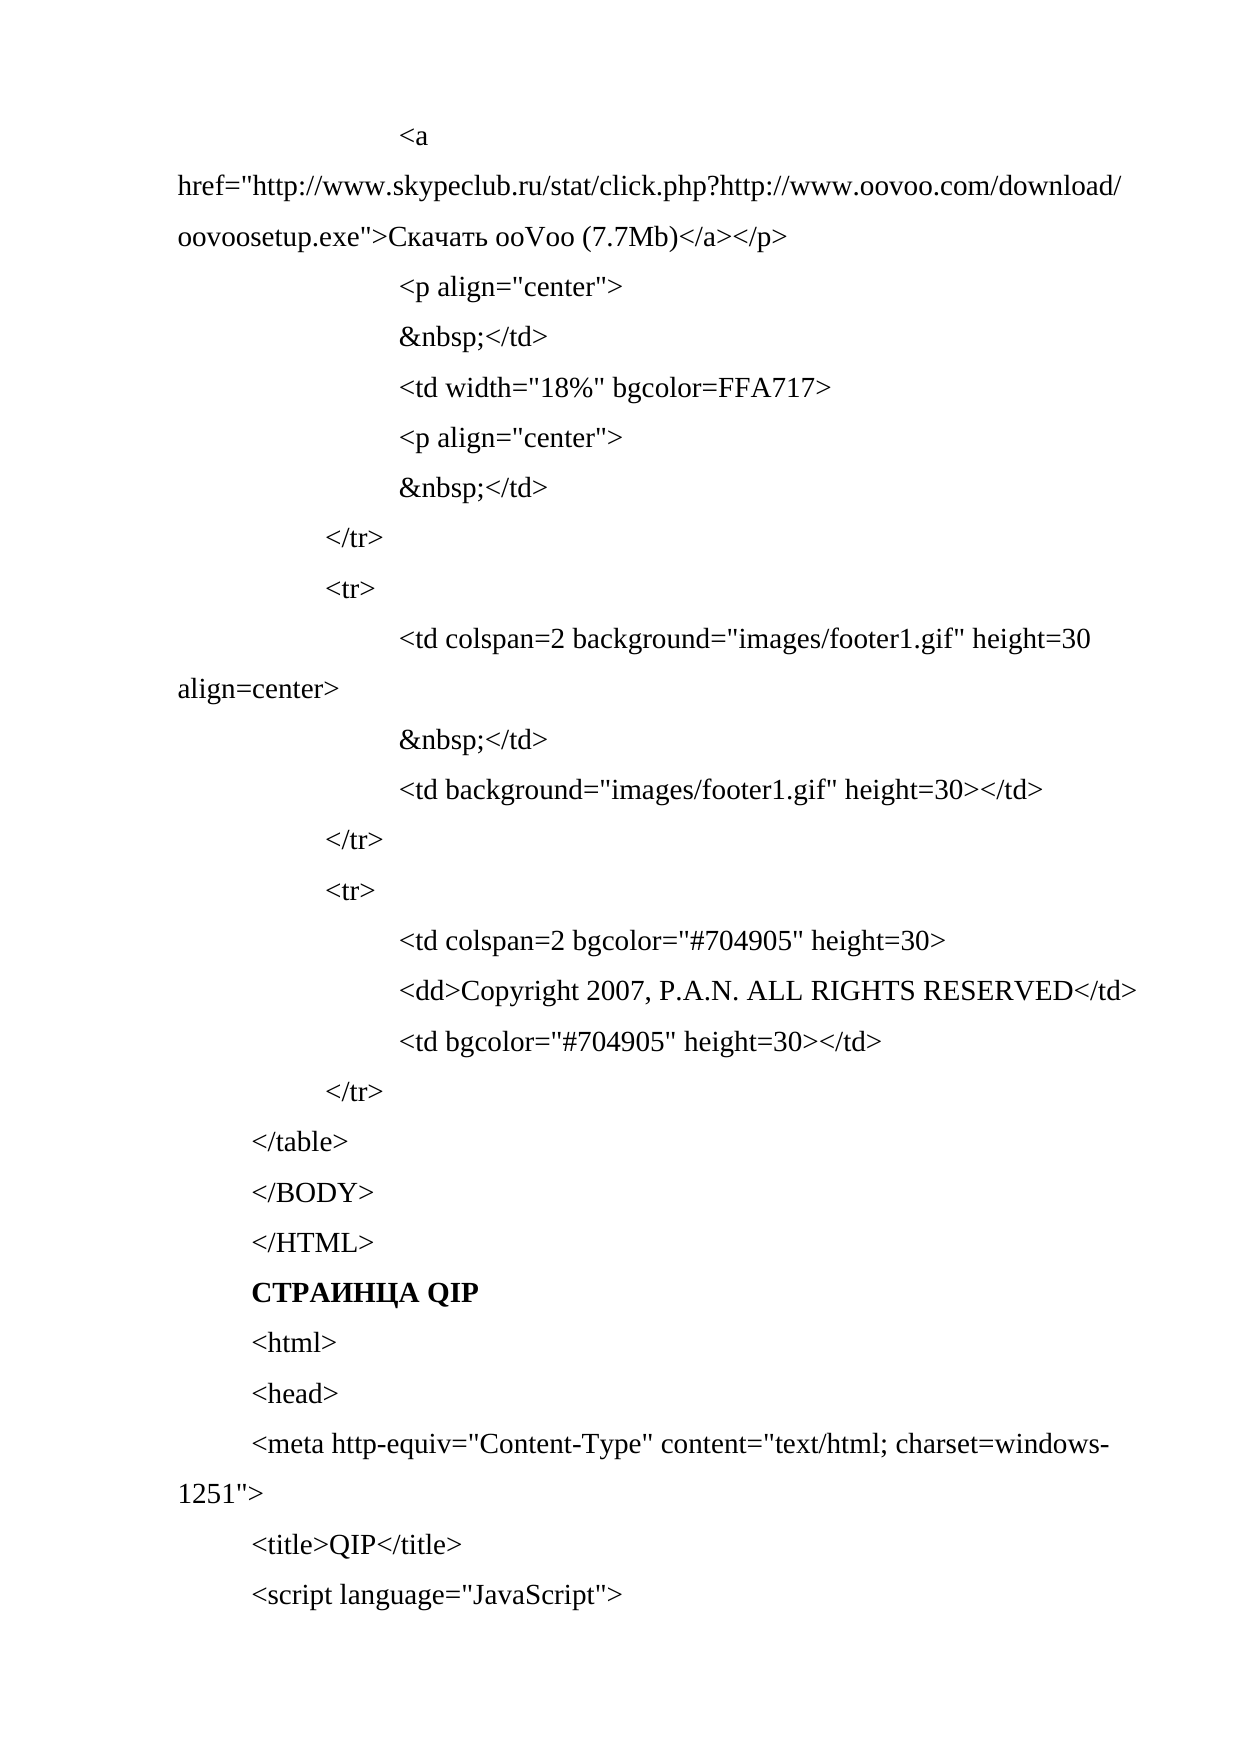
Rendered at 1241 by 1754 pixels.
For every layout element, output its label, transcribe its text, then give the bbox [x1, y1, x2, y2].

text <tr> [177, 873, 1152, 906]
text СТРАИНЦА QIP [177, 1275, 1152, 1309]
text &nbsp;</td> [177, 470, 1152, 504]
text <td background="images/footer1.gif" height=30></td> [177, 772, 1152, 806]
text <p align="center"> [177, 420, 1152, 453]
text <td bgcolor="#704905" height=30></td> [177, 1024, 1152, 1057]
text &nbsp;</td> [177, 319, 1152, 353]
text <script language="JavaScript"> [177, 1577, 1152, 1611]
text </BODY> [177, 1175, 1152, 1208]
text &nbsp;</td> [177, 722, 1152, 755]
text </table> [177, 1124, 1152, 1158]
text <meta http-equiv="Content-Type" content="text/html; charset=windows-1251"> [177, 1426, 1152, 1510]
text <head> [177, 1376, 1152, 1409]
text </tr> [177, 822, 1152, 856]
text <td width="18%" bgcolor=FFA717> [177, 370, 1152, 403]
text </tr> [177, 521, 1152, 554]
text <dd>Copyright 2007, P.A.N. ALL RIGHTS RESERVED</td> [177, 973, 1152, 1007]
text </tr> [177, 1074, 1152, 1108]
text <td colspan=2 background="images/footer1.gif" height=30 align=center> [177, 621, 1152, 705]
text <tr> [177, 571, 1152, 604]
text <html> [177, 1326, 1152, 1359]
text </HTML> [177, 1225, 1152, 1258]
text <p align="center"> [177, 269, 1152, 303]
text <td colspan=2 bgcolor="#704905" height=30> [177, 923, 1152, 957]
text <a href="http://www.skypeclub.ru/stat/click.php?http://www.oovoo.com/download/oovoosetup.exe">Скачать ooVoo (7.7Mb)</a></p> [177, 118, 1152, 252]
text <title>QIP</title> [177, 1527, 1152, 1560]
